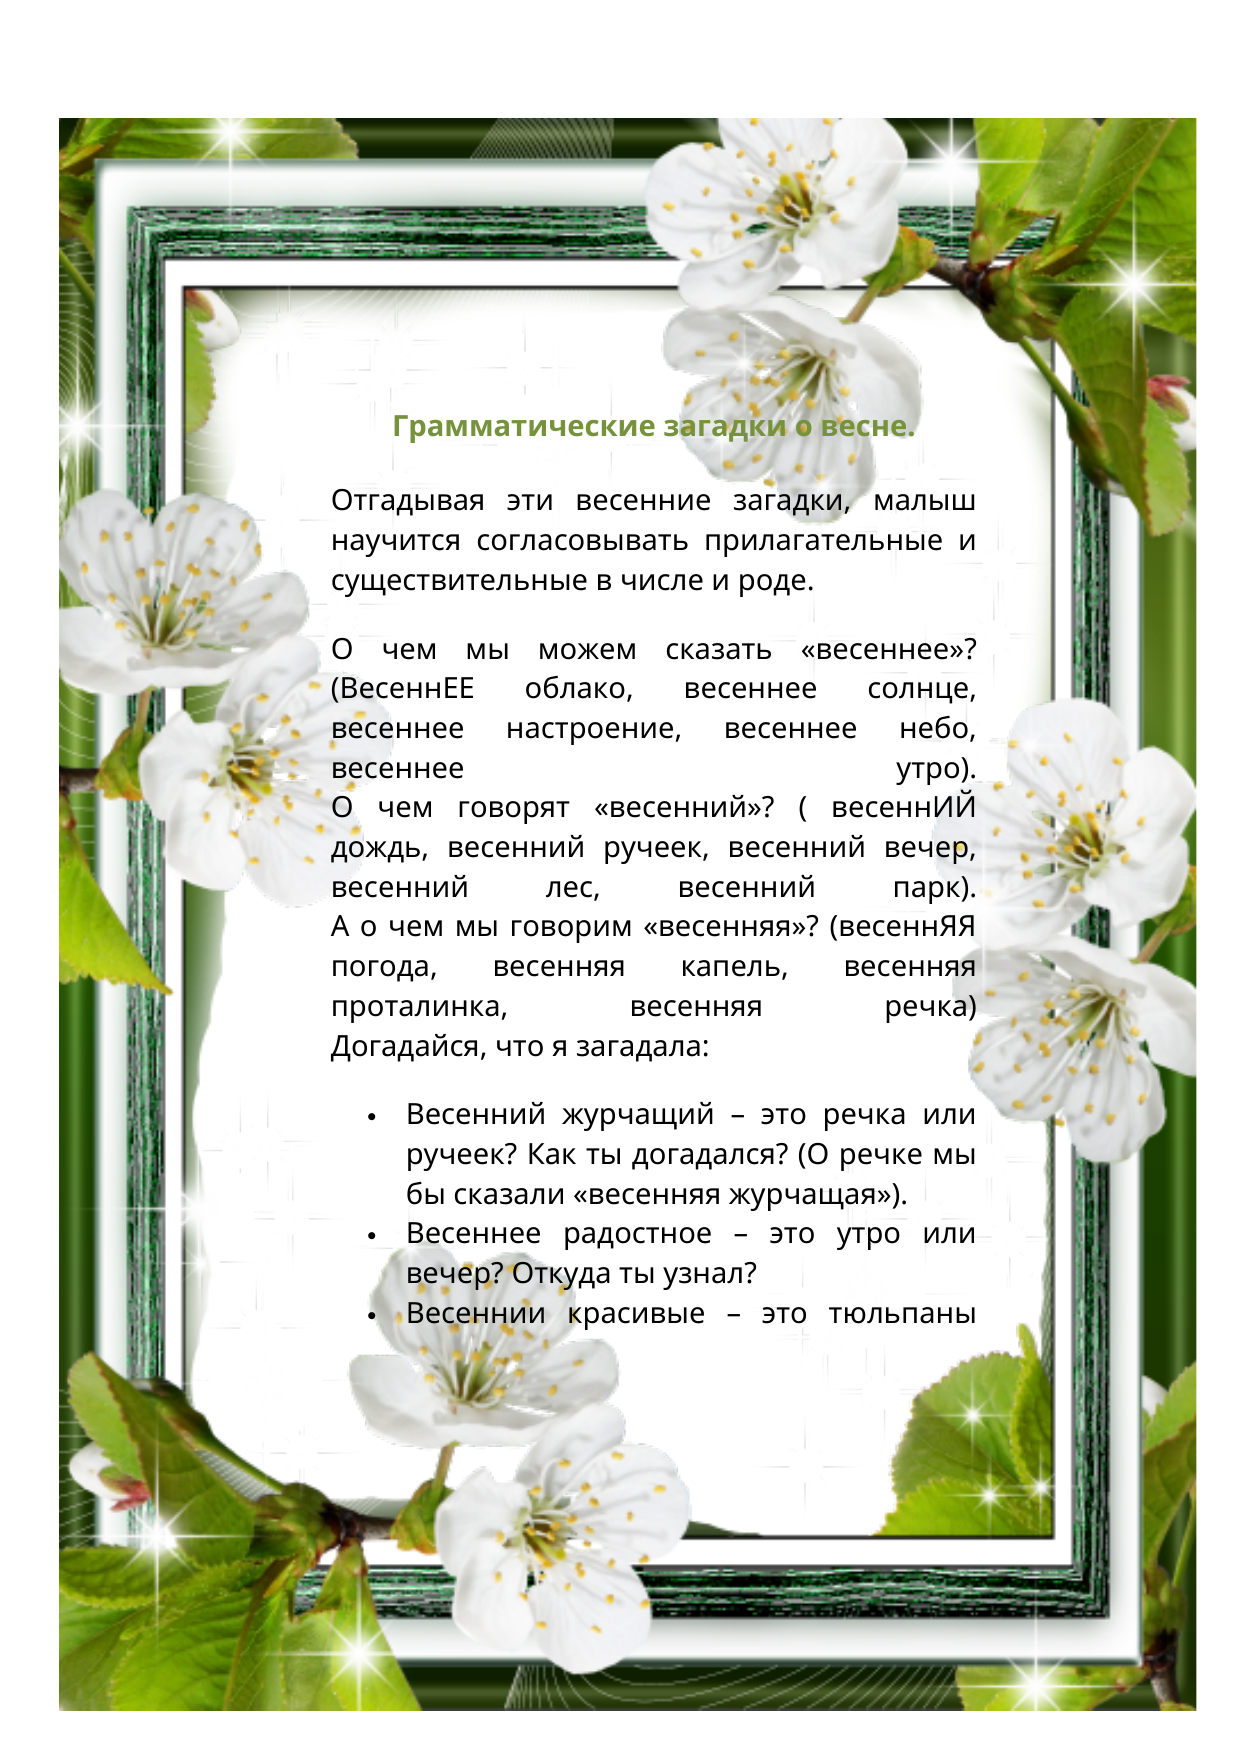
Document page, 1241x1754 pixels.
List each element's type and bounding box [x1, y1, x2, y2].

picture [59, 118, 1197, 1711]
